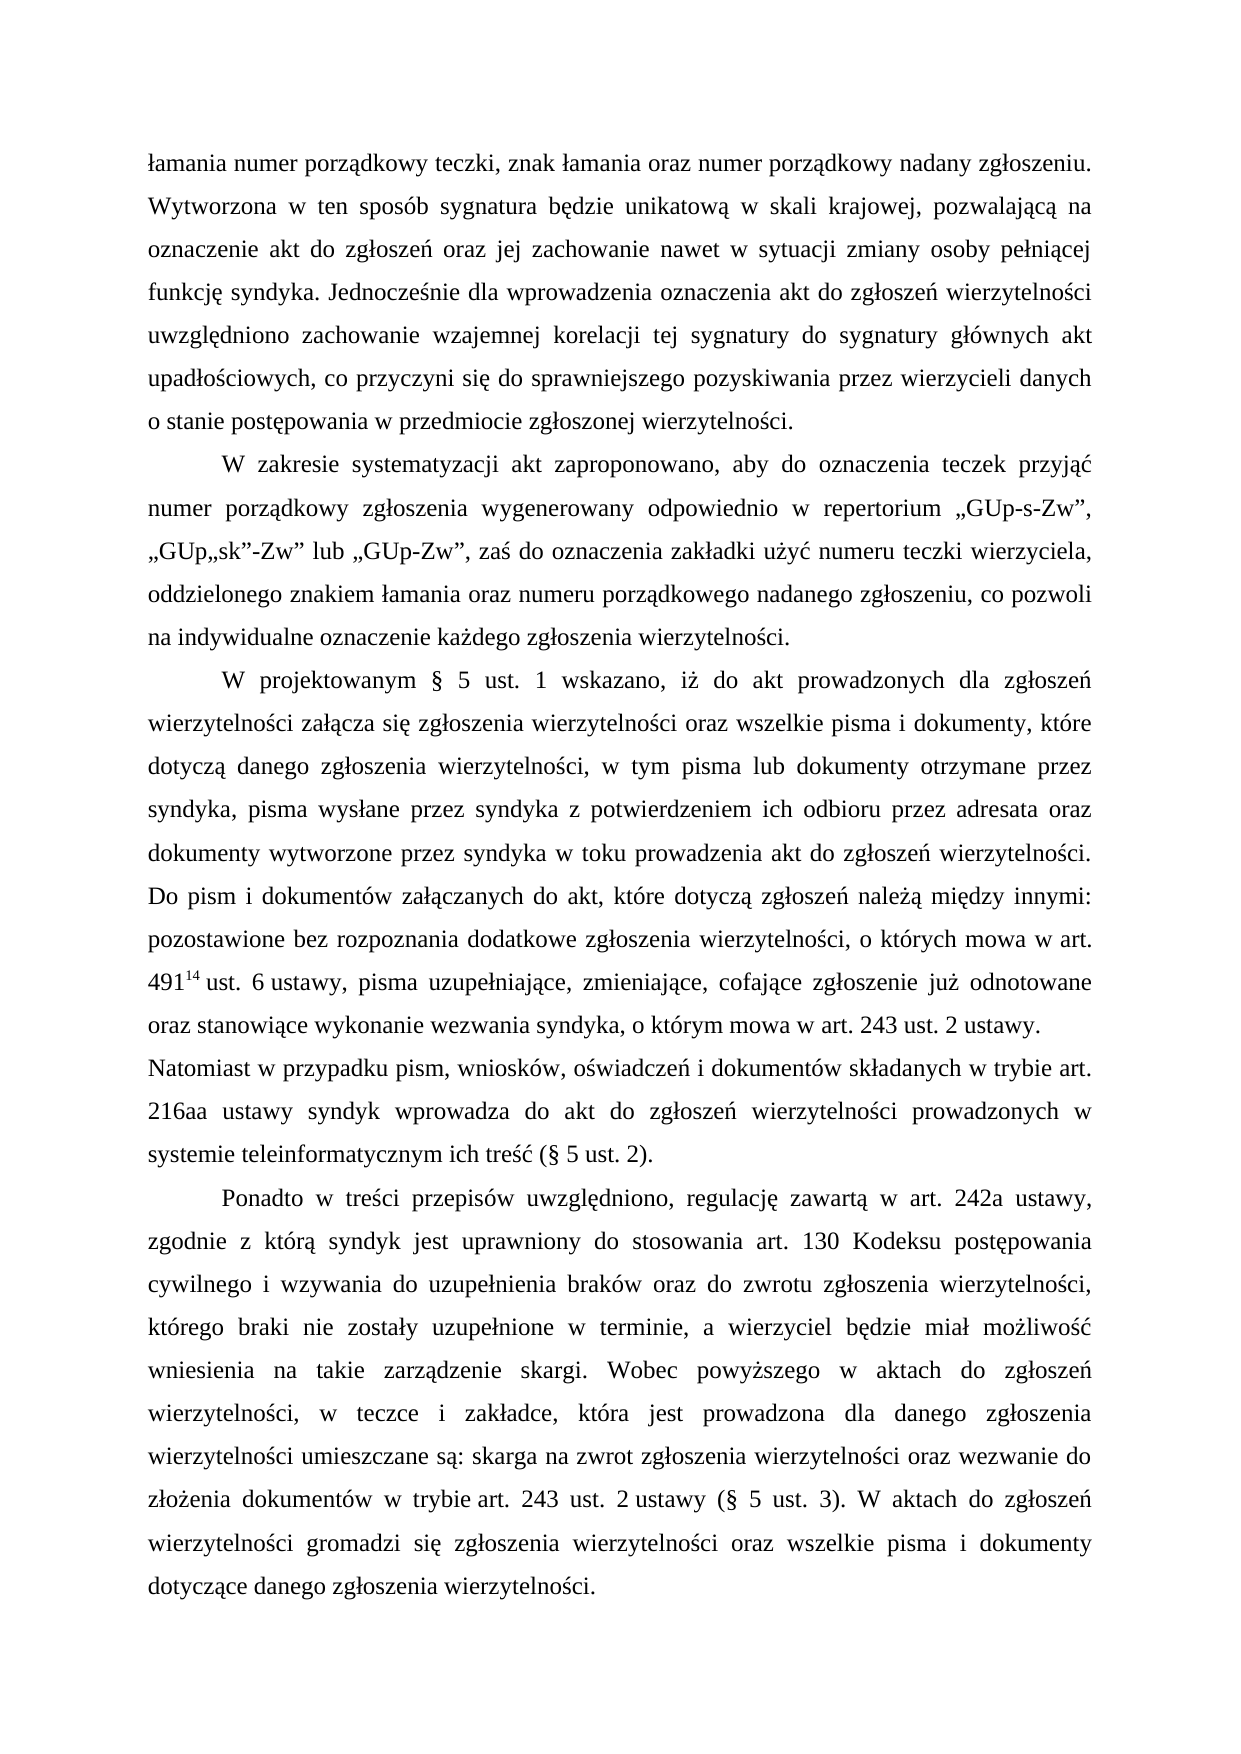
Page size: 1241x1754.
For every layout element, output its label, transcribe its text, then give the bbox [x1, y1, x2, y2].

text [148, 148, 1093, 435]
text W zakresie systematyzacji akt zaproponowano, aby do oznaczenia teczek przyjąć numer porządkowy zgłoszenia wygenerowany odpowiednio w repertorium „GUp-s-Zw”, „GUp„sk”-Zw” lub „GUp-Zw”, zaś do oznaczenia zakładki użyć numeru teczki wierzyciela, oddzielonego znakiem łamania oraz numeru porządkowego nadanego zgłoszeniu, co pozwoli na indywidualne oznaczenie każdego zgłoszenia wierzytelności. [148, 449, 1093, 651]
text Natomiast w przypadku pism, wniosków, oświadczeń i dokumentów składanych w trybie art. 216aa ustawy syndyk wprowadza do akt do zgłoszeń wierzytelności prowadzonych w systemie teleinformatycznym ich treść (§ 5 ust. 2). [148, 1053, 1093, 1168]
text Ponadto w treści przepisów uwzględniono, regulację zawartą w art. 242a ustawy, zgodnie z którą syndyk jest uprawniony do stosowania art. 130 Kodeksu postępowania cywilnego i wzywania do uzupełnienia braków oraz do zwrotu zgłoszenia wierzytelności, którego braki nie zostały uzupełnione w terminie, a wierzyciel będzie miał możliwość wniesienia na takie zarządzenie skargi. Wobec powyższego w aktach do zgłoszeń wierzytelności, w teczce i zakładce, która jest prowadzona dla danego zgłoszenia wierzytelności umieszczane są: skarga na zwrot zgłoszenia wierzytelności oraz wezwanie do złożenia dokumentów w trybie art. 243 ust. 2 ustawy (§ 5 ust. 3). W aktach do zgłoszeń wierzytelności gromadzi się zgłoszenia wierzytelności oraz wszelkie pisma i dokumenty dotyczące danego zgłoszenia wierzytelności. [148, 1183, 1093, 1599]
text W projektowanym § 5 ust. 1 wskazano, iż do akt prowadzonych dla zgłoszeń wierzytelności załącza się zgłoszenia wierzytelności oraz wszelkie pisma i dokumenty, które dotyczą danego zgłoszenia wierzytelności, w tym pisma lub dokumenty otrzymane przez syndyka, pisma wysłane przez syndyka z potwierdzeniem ich odbioru przez adresata oraz dokumenty wytworzone przez syndyka w toku prowadzenia akt do zgłoszeń wierzytelności. Do pism i dokumentów załączanych do akt, które dotyczą zgłoszeń należą między innymi: pozostawione bez rozpoznania dodatkowe zgłoszenia wierzytelności, o których mowa w art. 49114 ust. 6 ustawy, pisma uzupełniające, zmieniające, cofające zgłoszenie już odnotowane oraz stanowiące wykonanie wezwania syndyka, o którym mowa w art. 243 ust. 2 ustawy. [148, 665, 1093, 1039]
